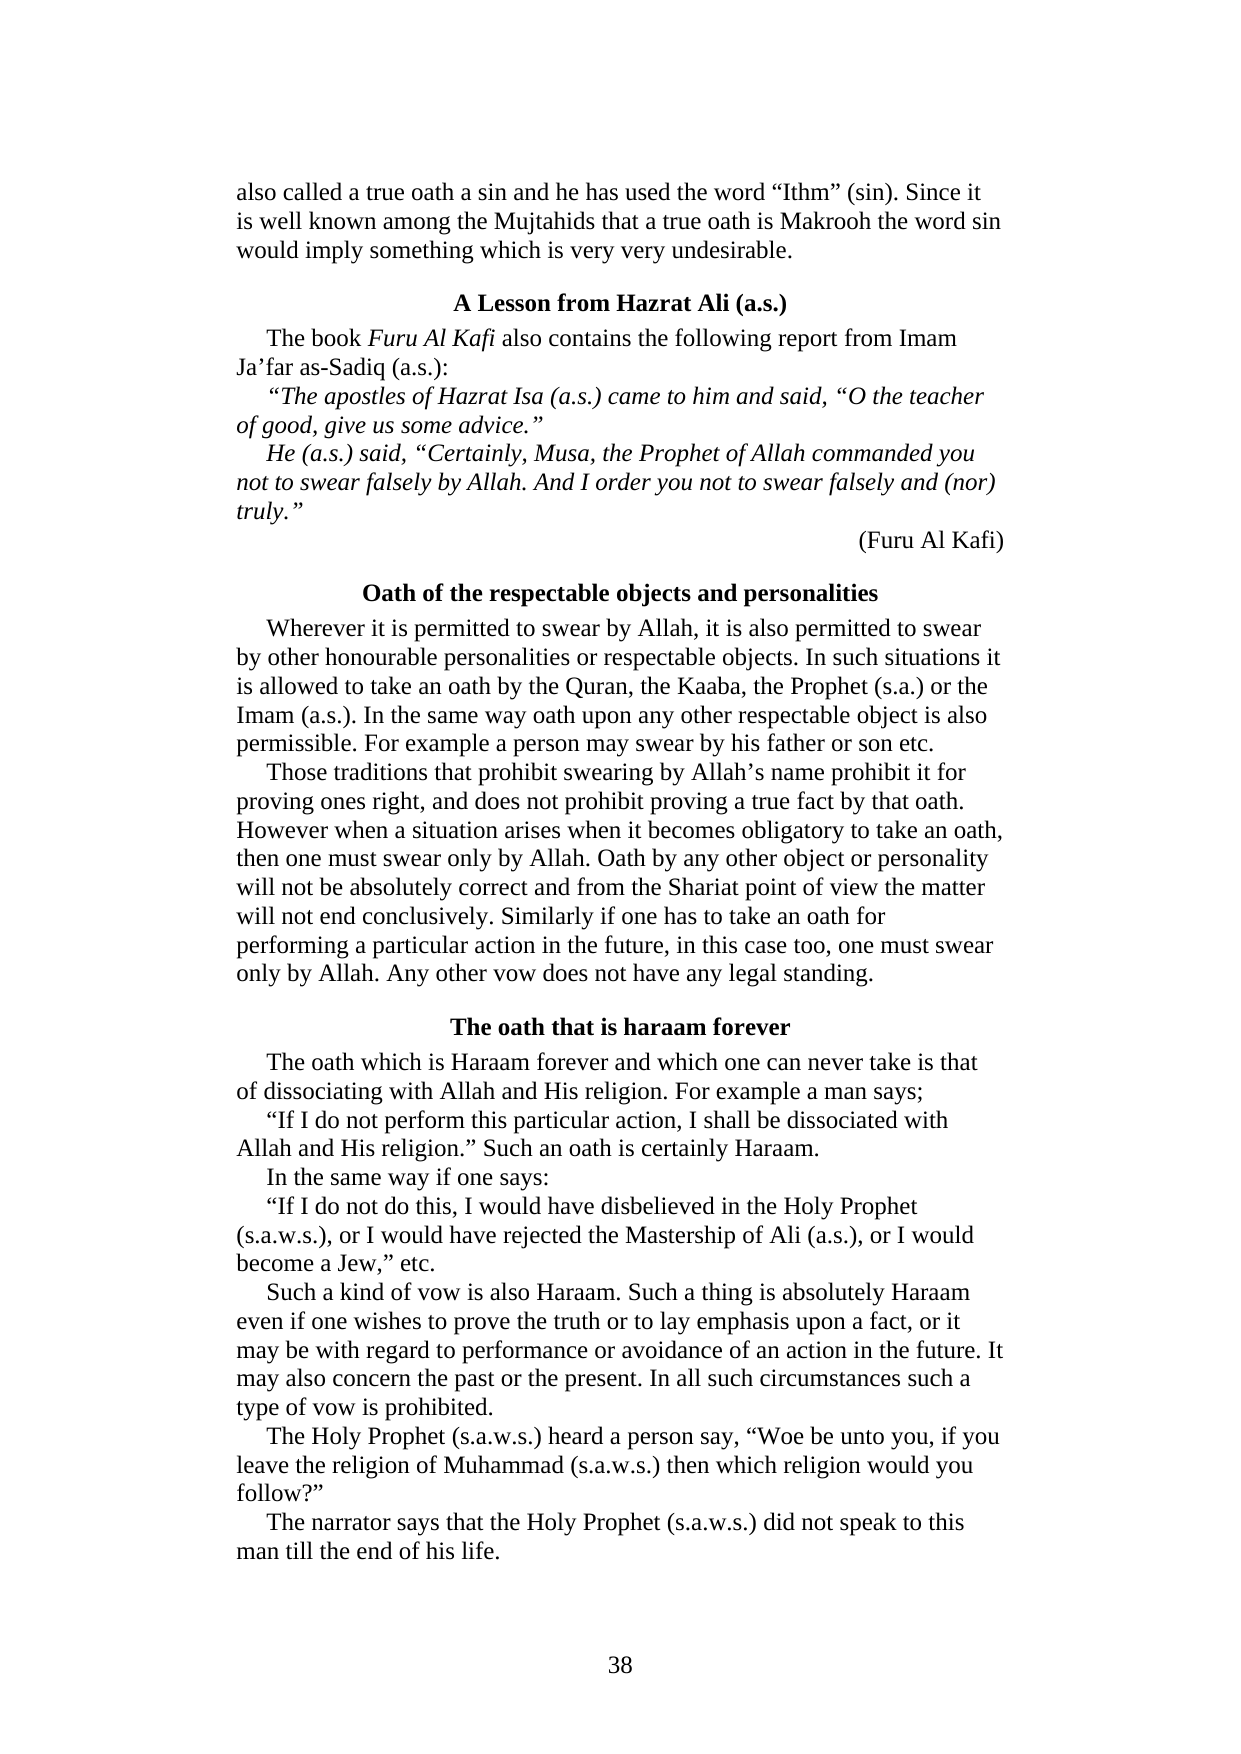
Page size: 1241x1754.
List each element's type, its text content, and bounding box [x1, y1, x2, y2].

text He (a.s.) said, “Certainly, Musa, the Prophet of Allah commanded you not to swear falsely by Allah. And I order you not to swear falsely and (nor) truly.” [236, 438, 1004, 525]
text “If I do not perform this particular action, I shall be dissociated with Allah and His religion.” Such an oath is certainly Haraam. [236, 1105, 1004, 1162]
text The book Furu Al Kafi also contains the following report from Imam Ja’far as-Sadiq (a.s.): [236, 323, 1004, 381]
text “If I do not do this, I would have disbelieved in the Holy Prophet (s.a.w.s.), or I would have rejected the Mastership of Ali (a.s.), or I would become a Jew,” etc. [236, 1191, 1004, 1277]
text Those traditions that prohibit swearing by Allah’s name prohibit it for proving ones right, and does not prohibit proving a true fact by that oath. However when a situation arises when it becomes obligatory to take an oath, then one must swear only by Allah. Oath by any other object or personality will not be absolutely correct and from the Shariat point of view the matter will not end conclusively. Similarly if one has to take an oath for performing a particular action in the future, in this case too, one must swear only by Allah. Any other vow does not have any legal standing. [236, 757, 1004, 987]
text (Furu Al Kafi) [236, 525, 1004, 553]
subtitle The oath that is haraam forever [236, 1012, 1004, 1041]
text The narrator says that the Holy Prophet (s.a.w.s.) did not speak to this man till the end of his life. [236, 1507, 1004, 1565]
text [236, 177, 1004, 263]
subtitle Oath of the respectable objects and personalities [236, 578, 1004, 607]
text Wherever it is permitted to swear by Allah, it is also permitted to swear by other honourable personalities or respectable objects. In such situations it is allowed to take an oath by the Quran, the Kaaba, the Prophet (s.a.) or the Imam (a.s.). In the same way oath upon any other respectable object is also permissible. For example a person may swear by his father or son etc. [236, 613, 1004, 757]
text Such a kind of vow is also Haraam. Such a thing is absolutely Haraam even if one wishes to prove the truth or to lay emphasis upon a fact, or it may be with regard to performance or avoidance of an action in the future. It may also concern the past or the present. In all such circumstances such a type of vow is prohibited. [236, 1277, 1004, 1421]
text The oath which is Haraam forever and which one can never take is that of dissociating with Allah and His religion. For example a man says; [236, 1047, 1004, 1105]
text The Holy Prophet (s.a.w.s.) heard a person say, “Woe be unto you, if you leave the religion of Muhammad (s.a.w.s.) then which religion would you follow?” [236, 1421, 1004, 1507]
text In the same way if one says: [236, 1162, 1004, 1191]
text “The apostles of Hazrat Isa (a.s.) came to him and said, “O the teacher of good, give us some advice.” [236, 381, 1004, 438]
subtitle A Lesson from Hazrat Ali (a.s.) [236, 288, 1004, 317]
